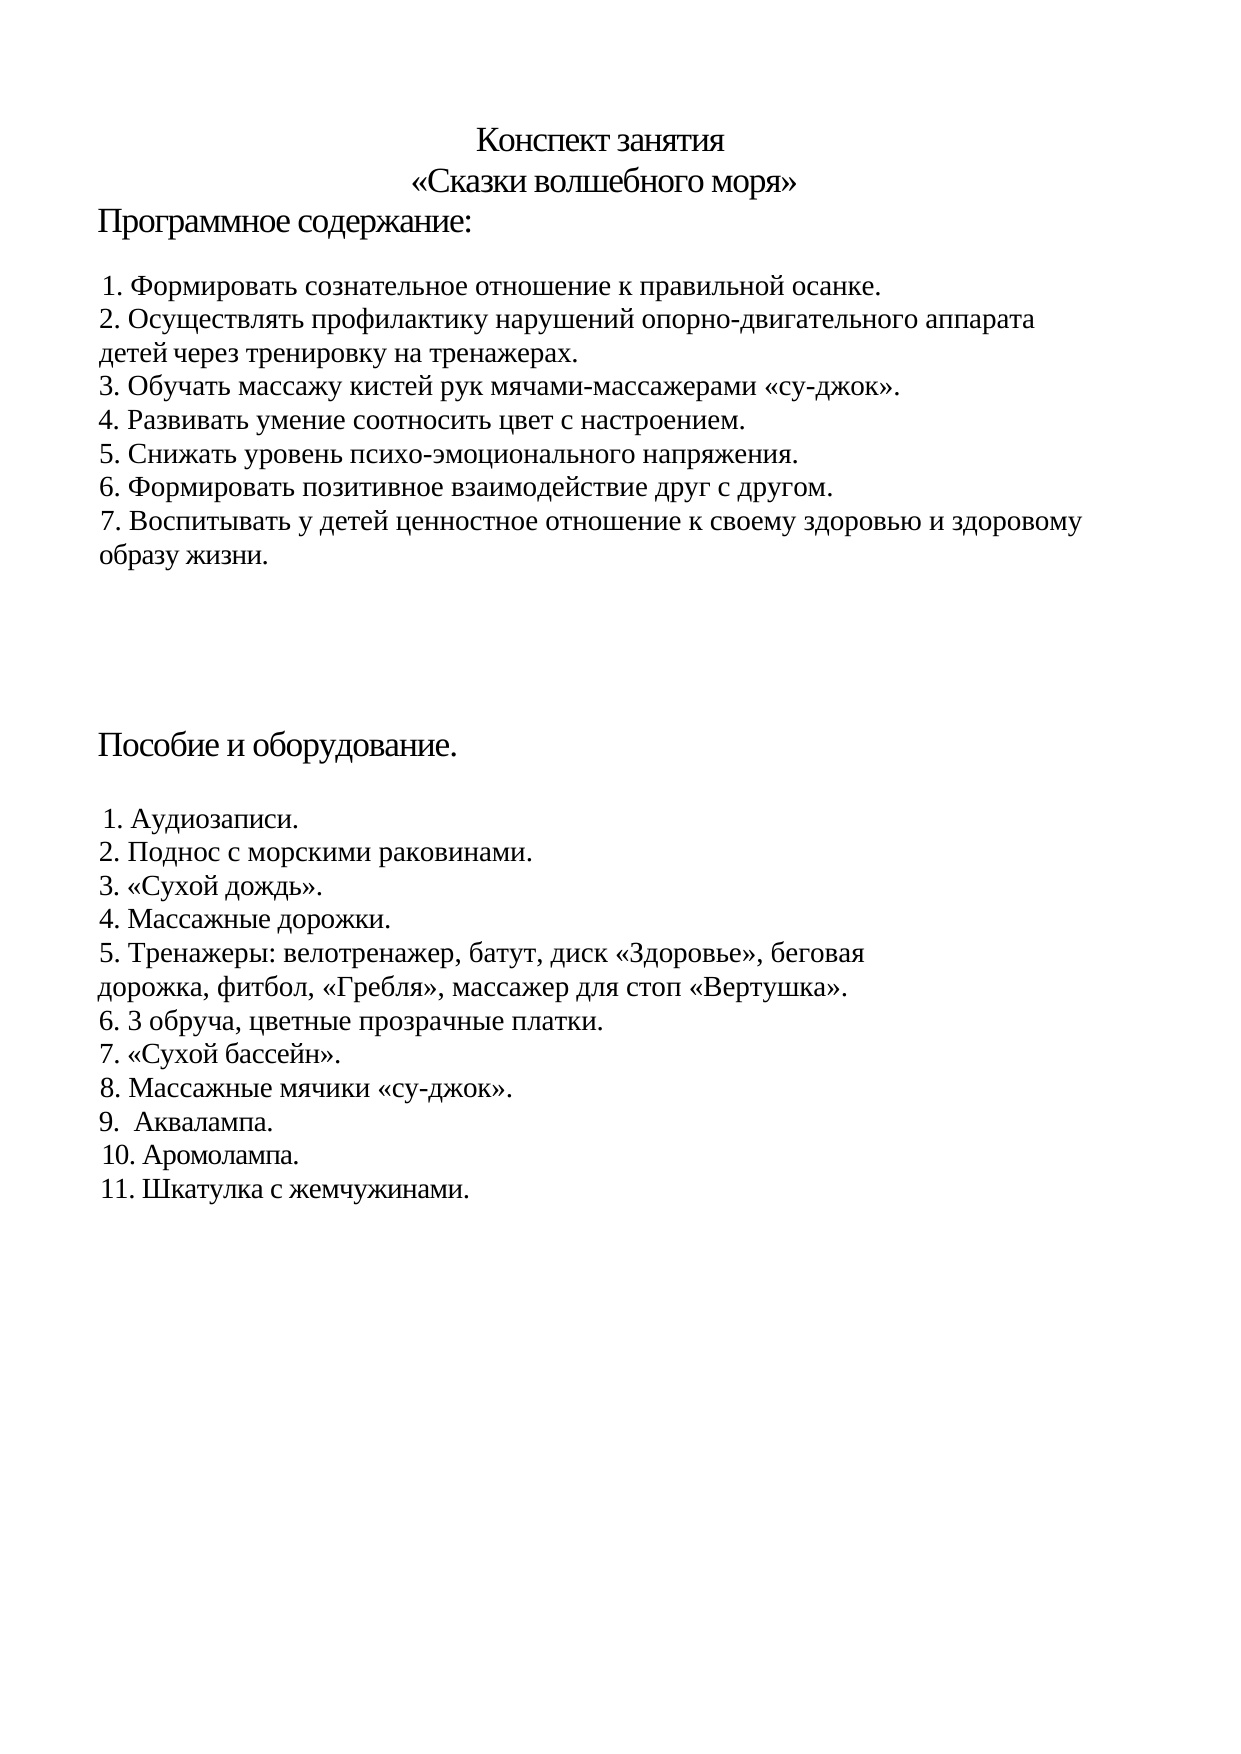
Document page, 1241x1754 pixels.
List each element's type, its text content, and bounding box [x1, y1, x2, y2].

text 7. Воспитывать у детей ценностное отношение к своему здоровью и здоровому [100, 504, 1105, 537]
text Конспект занятия [97, 118, 1105, 159]
text 1. Аудиозаписи. [102, 801, 1105, 835]
text 8. Массажные мячики «су-джок». [99, 1070, 1105, 1104]
text 7. «Сухой бассейн». [99, 1037, 1105, 1070]
text Программное содержание: [97, 200, 1105, 241]
text Пособие и оборудование. [97, 723, 1105, 764]
text 10. Аромолампа. [101, 1138, 1105, 1171]
text 3. «Сухой дождь». [98, 868, 1105, 902]
text «Сказки волшебного моря» [97, 159, 1105, 200]
text 4. Массажные дорожки. [99, 902, 1105, 936]
text 1. Формировать сознательное отношение к правильной осанке. [101, 268, 1105, 301]
text 5. Снижать уровень психо-эмоционального напряжения. [99, 436, 1105, 470]
text 4. Развивать умение соотносить цвет с настроением. [98, 402, 1105, 436]
text образу жизни. [99, 537, 1105, 571]
text 2. Поднос с морскими раковинами. [98, 835, 1105, 868]
text 9. Аквалампа. [98, 1104, 1105, 1138]
text 6. Формировать позитивное взаимодействие друг с другом. [99, 470, 1105, 503]
text 2. Осуществлять профилактику нарушений опорно-двигательного аппарата детей через тренировку на тренажерах. [99, 301, 1105, 368]
text дорожка, фитбол, «Гребля», массажер для стоп «Вертушка». [97, 969, 1105, 1003]
text 3. Обучать массажу кистей рук мячами-массажерами «су-джок». [98, 369, 1105, 402]
text 6. 3 обруча, цветные прозрачные платки. [98, 1003, 1105, 1037]
text 5. Тренажеры: велотренажер, батут, диск «Здоровье», беговая [99, 936, 1105, 969]
text 11. Шкатулка с жемчужинами. [100, 1171, 1105, 1205]
